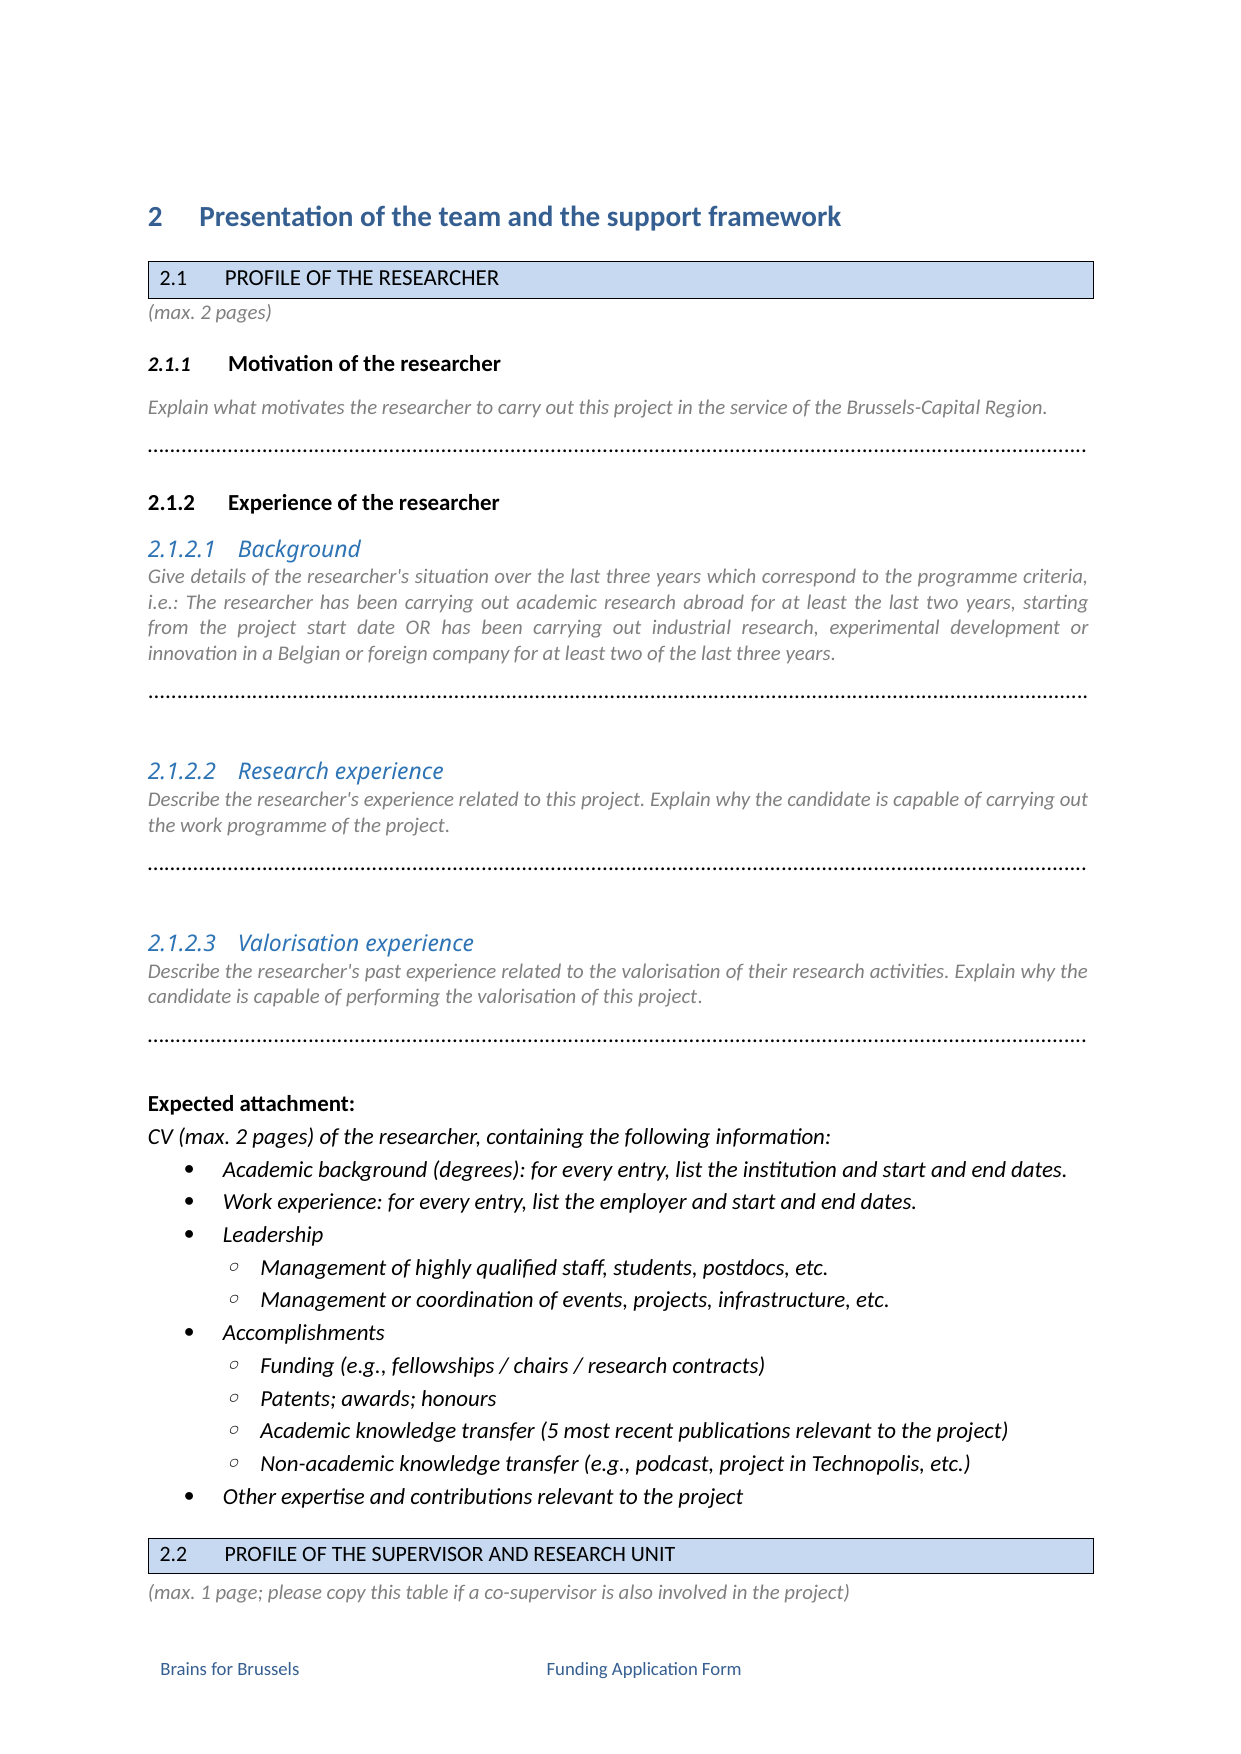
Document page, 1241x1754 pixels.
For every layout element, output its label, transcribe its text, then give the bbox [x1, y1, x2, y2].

text ................................................................................................................................................................... [148, 676, 1093, 704]
list Funding (e.g., fellowships / chairs / research contracts) [223, 1351, 1093, 1379]
list Academic background (degrees): for every entry, list the institution and start and end dates. [185, 1155, 1093, 1183]
subtitle Motivation of the researcher [148, 349, 1093, 377]
list Non-academic knowledge transfer (e.g., podcast, project in Technopolis, etc.) [223, 1449, 1093, 1477]
text Explain what motivates the researcher to carry out this project in the service of the Brussels-Capital Region. [148, 394, 1093, 420]
list Work experience: for every entry, list the employer and start and end dates. [185, 1187, 1093, 1216]
subtitle Presentation of the team and the support framework [148, 198, 1093, 233]
list Management or coordination of events, projects, infrastructure, etc. [223, 1286, 1093, 1314]
subtitle Background [148, 532, 1093, 564]
text (max. 1 page; please copy this table if a co-supervisor is also involved in the project) [148, 1579, 1093, 1604]
subtitle Experience of the researcher [148, 488, 1093, 516]
text …................................................................................................................................................................ [148, 431, 1093, 459]
text …................................................................................................................................................................ [148, 848, 1093, 876]
list Management of highly qualified staff, students, postdocs, etc. [223, 1253, 1093, 1281]
text Describe the researcher's experience related to this project. Explain why the candidate is capable of carrying out the work programme of the project. [148, 786, 1093, 837]
text CV (max. 2 pages) of the researcher, containing the following information: [148, 1122, 1093, 1150]
text …................................................................................................................................................................ [148, 1020, 1093, 1048]
list Leadership [185, 1220, 1093, 1248]
text Describe the researcher's past experience related to the valorisation of their research activities. Explain why the candidate is capable of performing the valorisation of this project. [148, 958, 1093, 1009]
text (max. 2 pages) [148, 299, 1093, 324]
table_header PROFILE OF THE RESEARCHER [149, 262, 1093, 298]
list Academic knowledge transfer (5 most recent publications relevant to the project) [223, 1416, 1093, 1444]
list Patents; awards; honours [223, 1384, 1093, 1412]
text Expected attachment: [148, 1089, 1093, 1117]
table_header PROFILE OF THE SUPERVISOR AND RESEARCH UNIT [149, 1539, 1093, 1573]
text Give details of the researcher's situation over the last three years which correspond to the programme criteria, i.e.: The researcher has been carrying out academic research abroad for at least the last two years, starting from the project start date OR has been carrying out industrial research, experimental development or innovation in a Belgian or foreign company for at least two of the last three years. [148, 564, 1093, 665]
subtitle Valorisation experience [148, 927, 1093, 958]
subtitle Research experience [148, 755, 1093, 786]
list Other expertise and contributions relevant to the project [185, 1482, 1093, 1510]
list Accomplishments [185, 1318, 1093, 1346]
